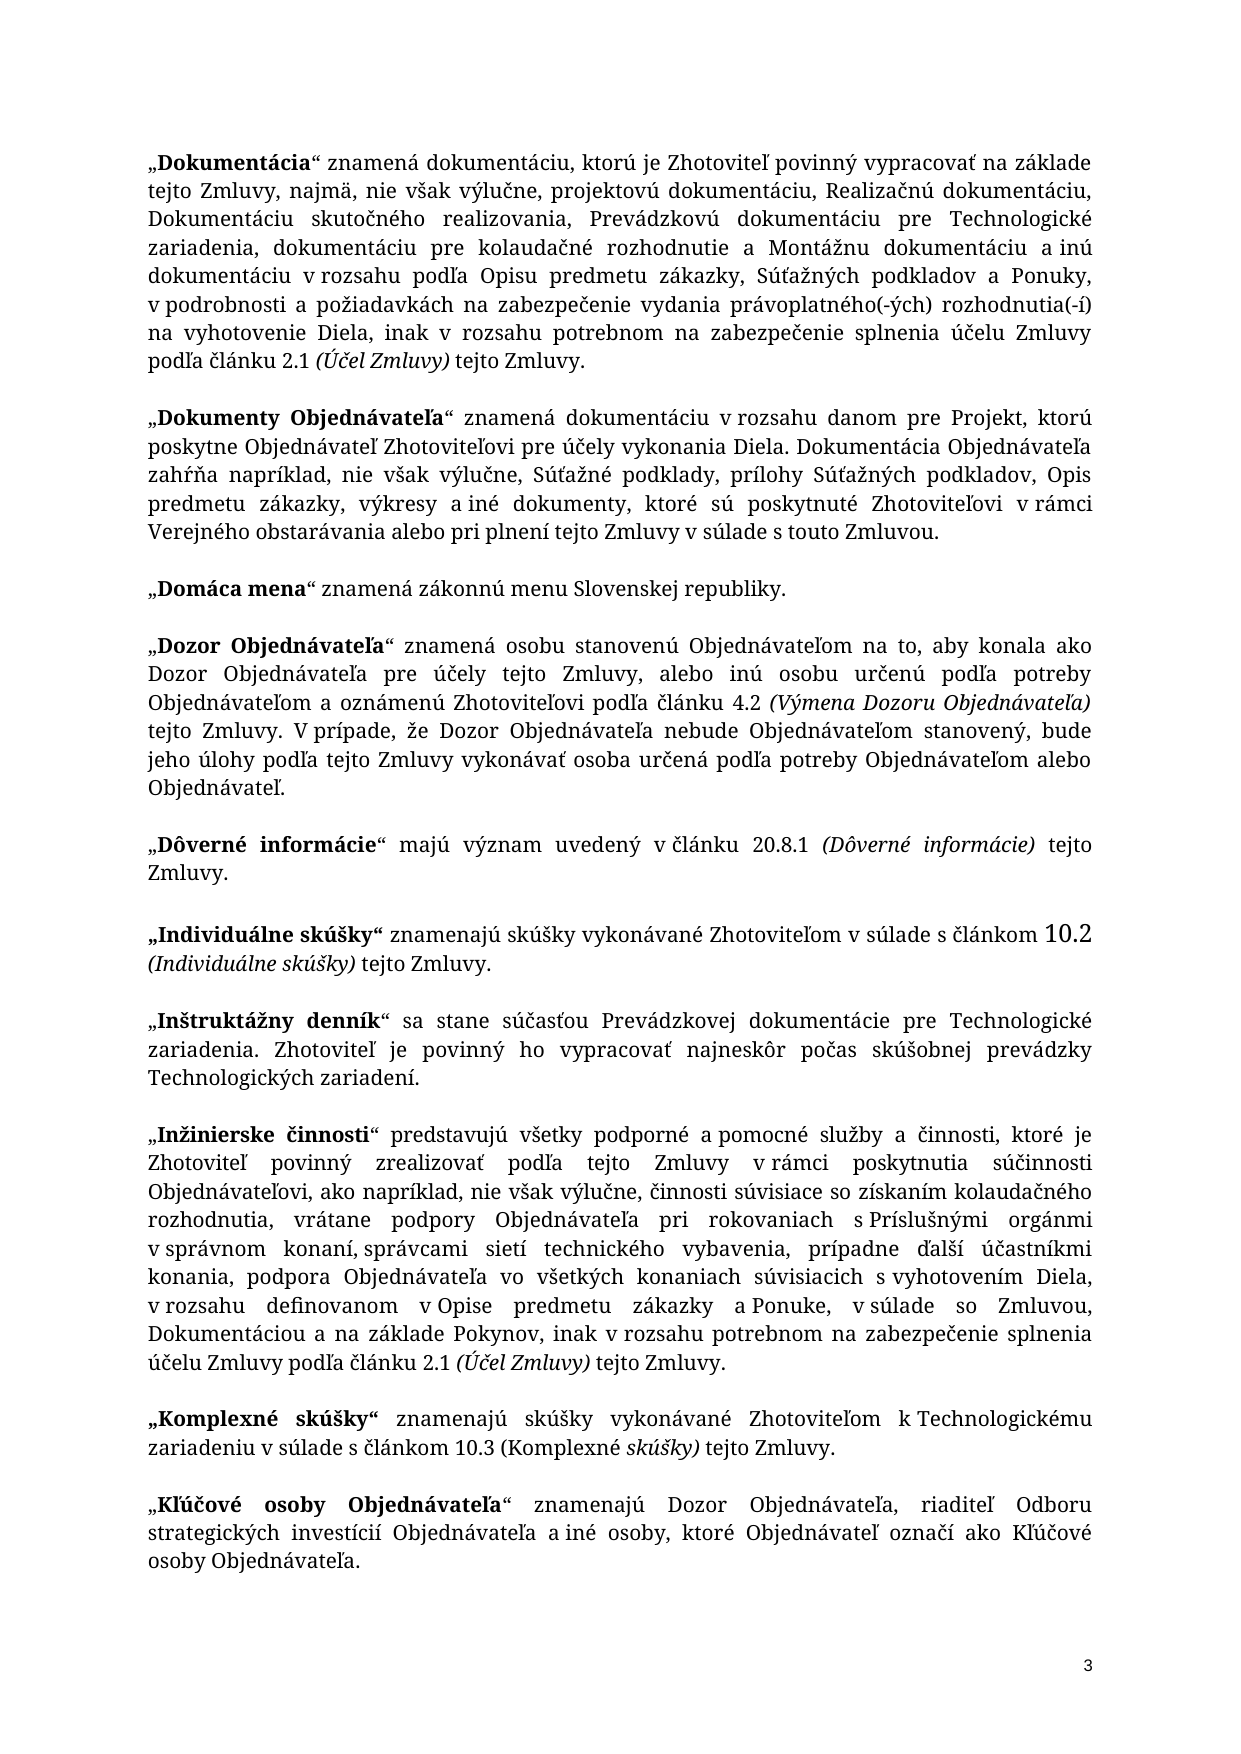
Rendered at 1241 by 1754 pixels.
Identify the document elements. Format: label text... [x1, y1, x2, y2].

text „Dôverné informácie“ majú význam uvedený v článku 20.8.1 (Dôverné informácie) tejto Zmluvy. [148, 830, 1093, 887]
text „Komplexné skúšky“ znamenajú skúšky vykonávané Zhotoviteľom k Technologickému zariadeniu v súlade s článkom 10.3 (Komplexné skúšky) tejto Zmluvy. [148, 1404, 1093, 1461]
text „Dokumenty Objednávateľa“ znamená dokumentáciu v rozsahu danom pre Projekt, ktorú poskytne Objednávateľ Zhotoviteľovi pre účely vykonania Diela. Dokumentácia Objednávateľa zahŕňa napríklad, nie však výlučne, Súťažné podklady, prílohy Súťažných podkladov, Opis predmetu zákazky, výkresy a iné dokumenty, ktoré sú poskytnuté Zhotoviteľovi v rámci Verejného obstarávania alebo pri plnení tejto Zmluvy v súlade s touto Zmluvou. [148, 403, 1093, 546]
text „Kľúčové osoby Objednávateľa“ znamenajú Dozor Objednávateľa, riaditeľ Odboru strategických investícií Objednávateľa a iné osoby, ktoré Objednávateľ označí ako Kľúčové osoby Objednávateľa. [148, 1490, 1093, 1575]
text „Individuálne skúšky“ znamenajú skúšky vykonávané Zhotoviteľom v súlade s článkom 10.2 (Individuálne skúšky) tejto Zmluvy. [148, 915, 1093, 978]
text „Inštruktážny denník“ sa stane súčasťou Prevádzkovej dokumentácie pre Technologické zariadenia. Zhotoviteľ je povinný ho vypracovať najneskôr počas skúšobnej prevádzky Technologických zariadení. [148, 1006, 1093, 1092]
text „Dozor Objednávateľa“ znamená osobu stanovenú Objednávateľom na to, aby konala ako Dozor Objednávateľa pre účely tejto Zmluvy, alebo inú osobu určenú podľa potreby Objednávateľom a oznámenú Zhotoviteľovi podľa článku 4.2 (Výmena Dozoru Objednávateľa) tejto Zmluvy. V prípade, že Dozor Objednávateľa nebude Objednávateľom stanovený, bude jeho úlohy podľa tejto Zmluvy vykonávať osoba určená podľa potreby Objednávateľom alebo Objednávateľ. [148, 631, 1093, 802]
text „Dokumentácia“ znamená dokumentáciu, ktorú je Zhotoviteľ povinný vypracovať na základe tejto Zmluvy, najmä, nie však výlučne, projektovú dokumentáciu, Realizačnú dokumentáciu, Dokumentáciu skutočného realizovania, Prevádzkovú dokumentáciu pre Technologické zariadenia, dokumentáciu pre kolaudačné rozhodnutie a Montážnu dokumentáciu a inú dokumentáciu v rozsahu podľa Opisu predmetu zákazky, Súťažných podkladov a Ponuky, v podrobnosti a požiadavkách na zabezpečenie vydania právoplatného(-ých) rozhodnutia(-í) na vyhotovenie Diela, inak v rozsahu potrebnom na zabezpečenie splnenia účelu Zmluvy podľa článku 2.1 (Účel Zmluvy) tejto Zmluvy. [148, 148, 1093, 375]
text „Domáca mena“ znamená zákonnú menu Slovenskej republiky. [148, 574, 1093, 603]
text „Inžinierske činnosti“ predstavujú všetky podporné a pomocné služby a činnosti, ktoré je Zhotoviteľ povinný zrealizovať podľa tejto Zmluvy v rámci poskytnutia súčinnosti Objednávateľovi, ako napríklad, nie však výlučne, činnosti súvisiace so získaním kolaudačného rozhodnutia, vrátane podpory Objednávateľa pri rokovaniach s Príslušnými orgánmi v správnom konaní, správcami sietí technického vybavenia, prípadne ďalší účastníkmi konania, podpora Objednávateľa vo všetkých konaniach súvisiacich s vyhotovením Diela, v rozsahu definovanom v Opise predmetu zákazky a Ponuke, v súlade so Zmluvou, Dokumentáciou a na základe Pokynov, inak v rozsahu potrebnom na zabezpečenie splnenia účelu Zmluvy podľa článku 2.1 (Účel Zmluvy) tejto Zmluvy. [148, 1120, 1093, 1376]
